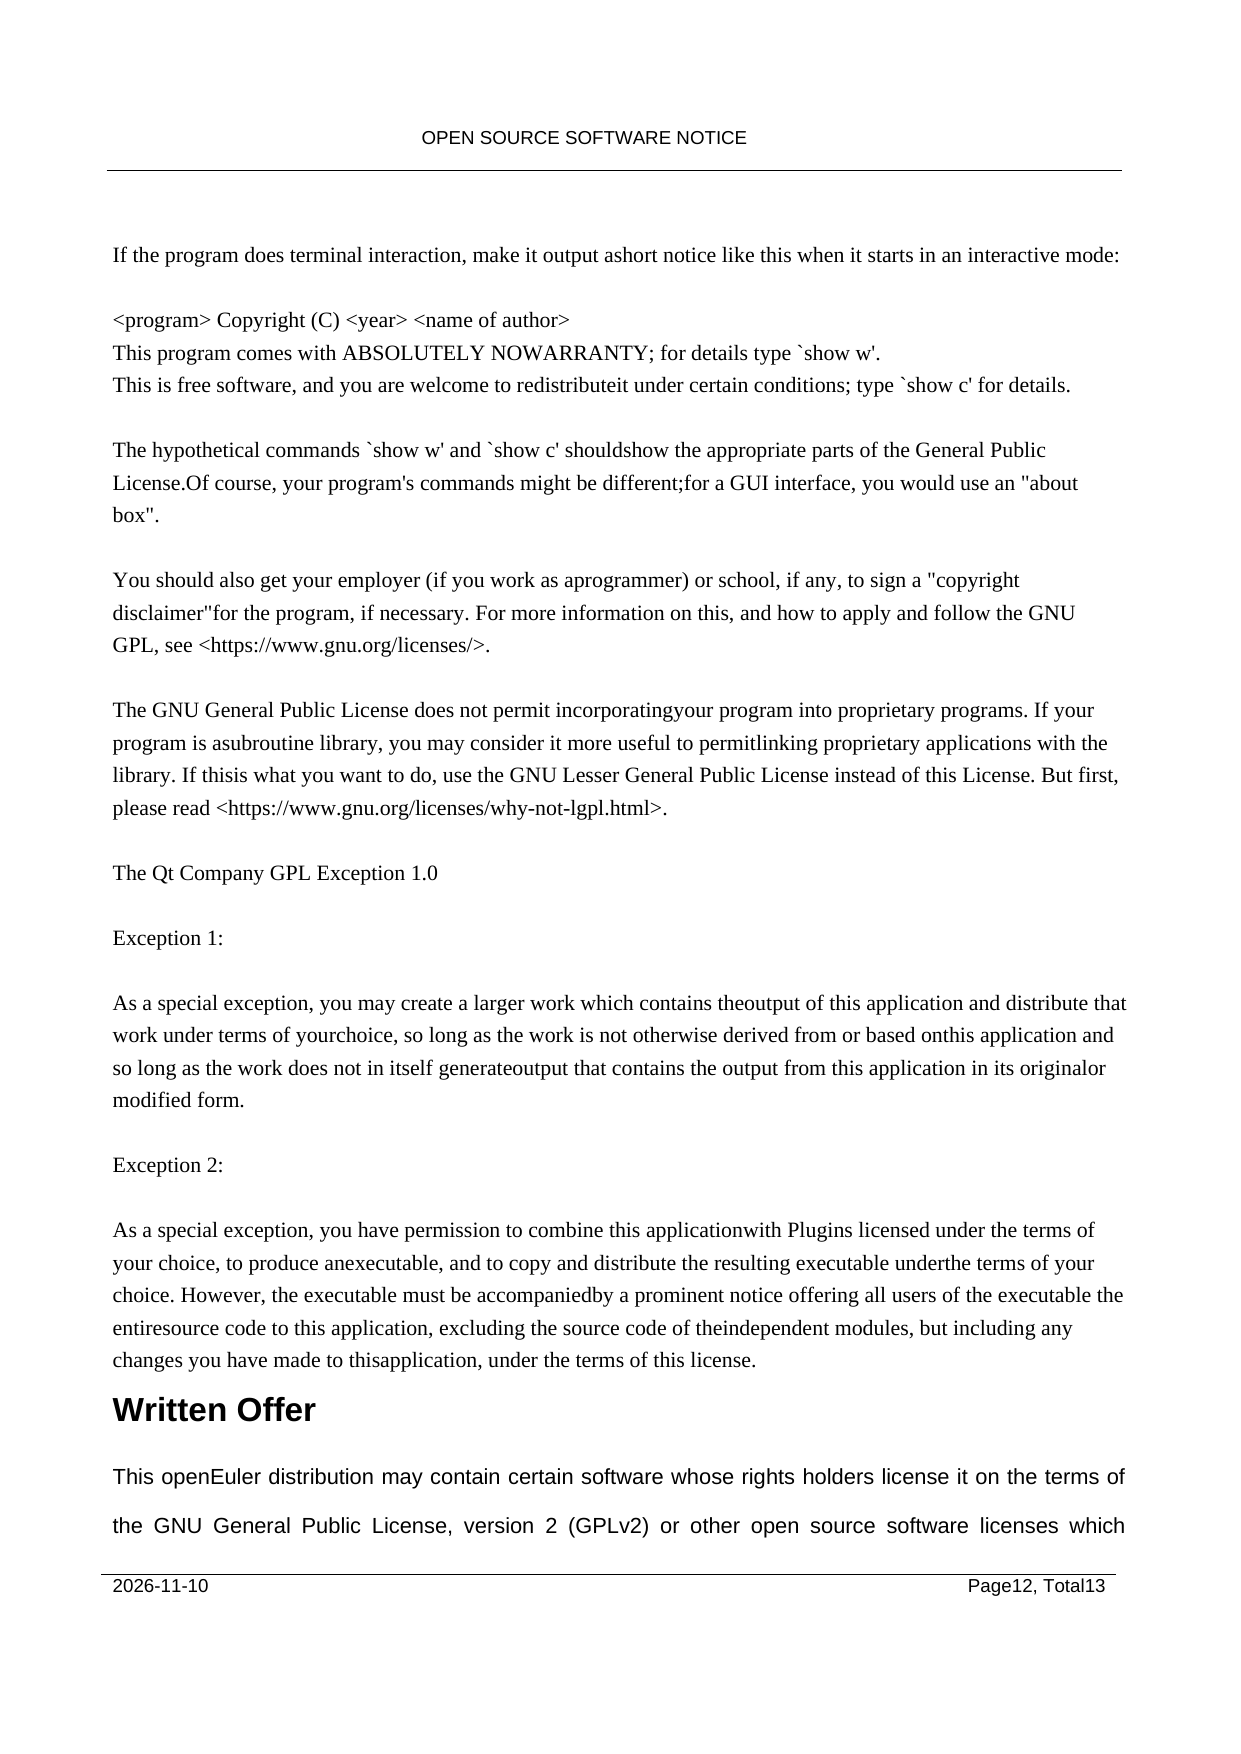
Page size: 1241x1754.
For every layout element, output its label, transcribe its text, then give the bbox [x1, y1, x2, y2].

text If the program does terminal interaction, make it output ashort notice like this when it starts in an interactive mode: [112, 239, 1128, 271]
text You should also get your employer (if you work as aprogrammer) or school, if any, to sign a "copyright disclaimer"for the program, if necessary. For more information on this, and how to apply and follow the GNU GPL, see <https://www.gnu.org/licenses/>. [112, 564, 1128, 661]
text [112, 1461, 1128, 1542]
text <program> Copyright (C) <year> <name of author> [112, 304, 1128, 336]
text Exception 2: [112, 1149, 1128, 1181]
text As a special exception, you may create a larger work which contains theoutput of this application and distribute that work under terms of yourchoice, so long as the work is not otherwise derived from or based onthis application and so long as the work does not in itself generateoutput that contains the output from this application in its originalor modified form. [112, 986, 1128, 1116]
text As a special exception, you have permission to combine this applicationwith Plugins licensed under the terms of your choice, to produce anexecutable, and to copy and distribute the resulting executable underthe terms of your choice. However, the executable must be accompaniedby a prominent notice offering all users of the executable the entiresource code to this application, excluding the source code of theindependent modules, but including any changes you have made to thisapplication, under the terms of this license. [112, 1214, 1128, 1376]
text The hypothetical commands `show w' and `show c' shouldshow the appropriate parts of the General Public License.Of course, your program's commands might be different;for a GUI interface, you would use an "about box". [112, 434, 1128, 531]
text This program comes with ABSOLUTELY NOWARRANTY; for details type `show w'. [112, 336, 1128, 369]
text Written Offer [112, 1376, 1128, 1441]
text This is free software, and you are welcome to redistributeit under certain conditions; type `show c' for details. [112, 369, 1128, 401]
text The GNU General Public License does not permit incorporatingyour program into proprietary programs. If your program is asubroutine library, you may consider it more useful to permitlinking proprietary applications with the library. If thisis what you want to do, use the GNU Lesser General Public License instead of this License. But first, please read <https://www.gnu.org/licenses/why-not-lgpl.html>. [112, 694, 1128, 824]
text Exception 1: [112, 921, 1128, 954]
text The Qt Company GPL Exception 1.0 [112, 856, 1128, 889]
